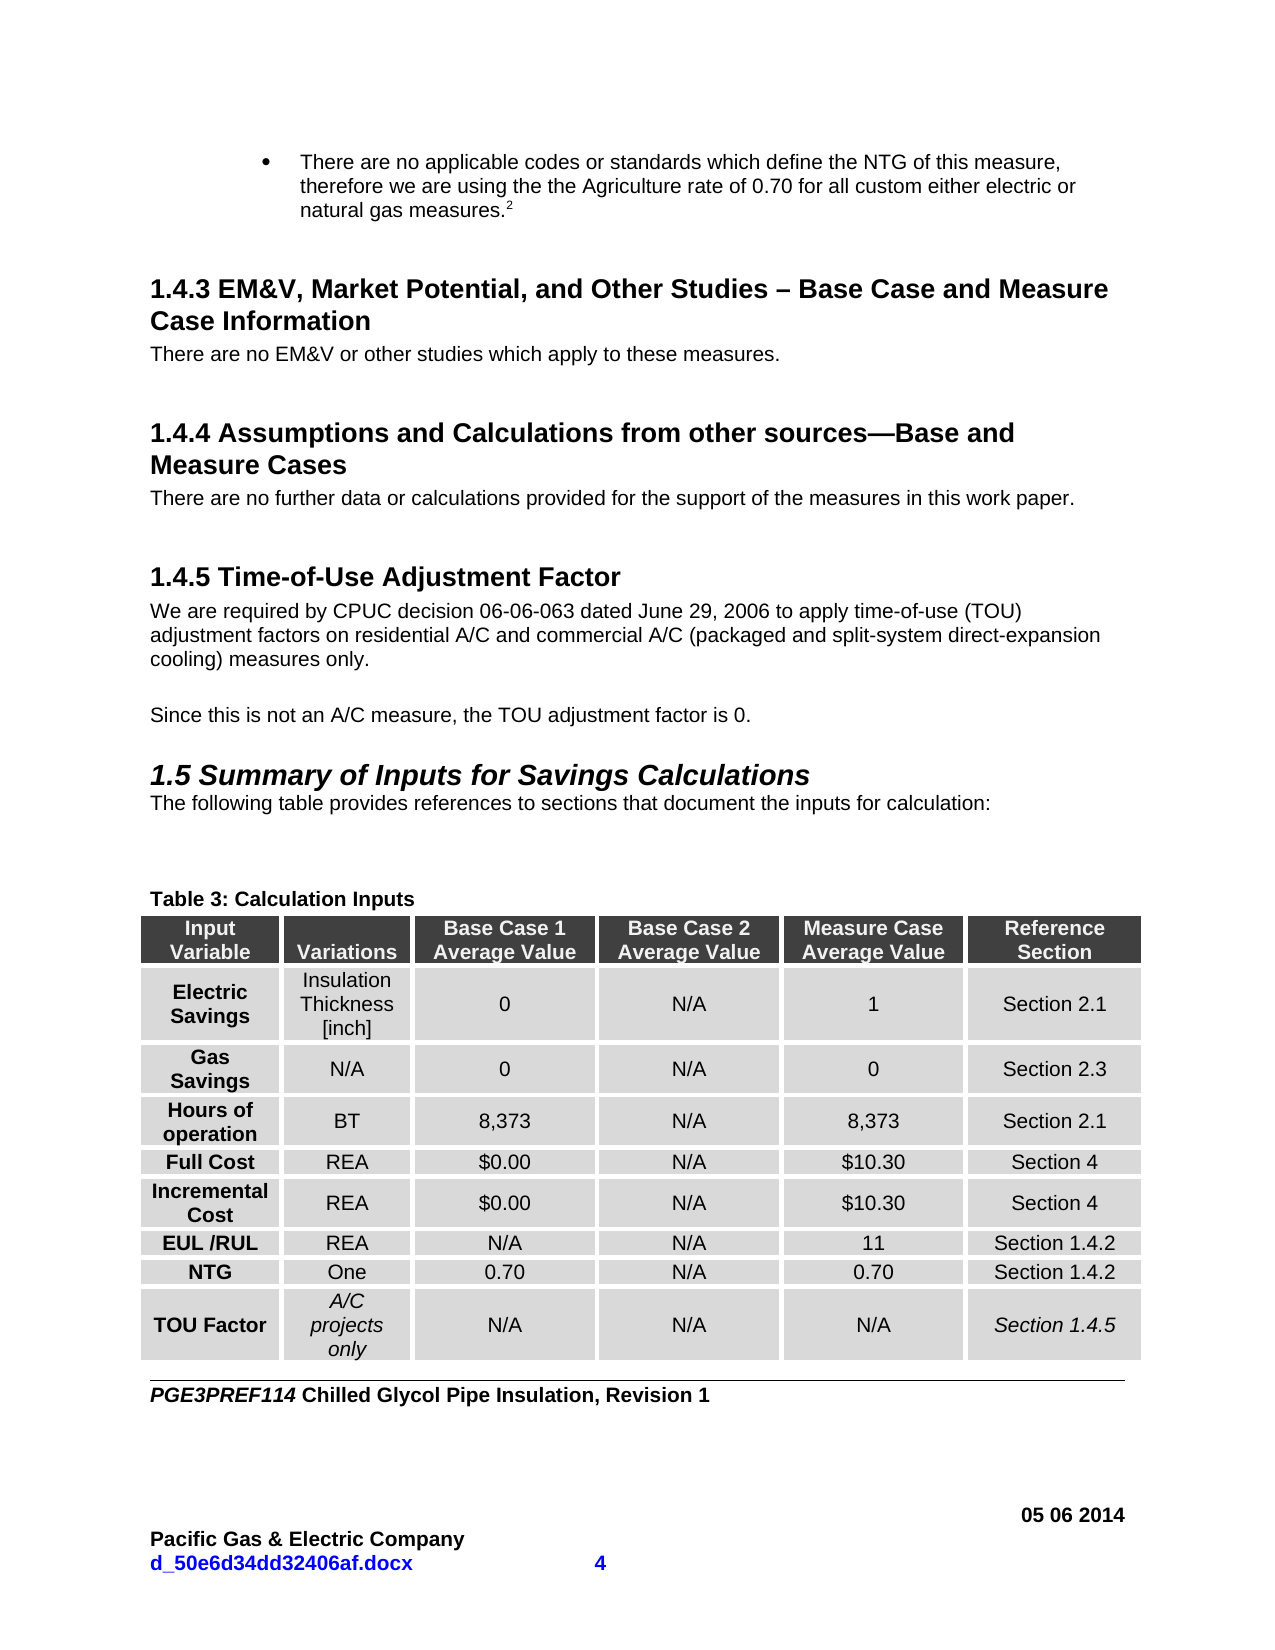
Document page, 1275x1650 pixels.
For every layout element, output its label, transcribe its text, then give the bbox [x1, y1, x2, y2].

table_cell Section 4 [968, 1150, 1141, 1174]
table_cell 0.70 [784, 1260, 963, 1284]
table_cell REA [284, 1179, 410, 1227]
table_cell $10.30 [784, 1179, 963, 1227]
table_header Measure Case Average Value [784, 916, 963, 963]
table_header Base Case 1 Average Value [415, 916, 595, 963]
table_cell N/A [599, 1179, 779, 1227]
text Since this is not an A/C measure, the TOU adjustment factor is 0. [150, 703, 1125, 727]
text The following table provides references to sections that document the inputs for calculation: [150, 791, 1125, 815]
table_cell N/A [599, 1097, 779, 1145]
table_header Variations [284, 916, 410, 963]
table_cell NTG [141, 1260, 279, 1284]
table_cell N/A [784, 1289, 963, 1360]
table_cell Section 2.3 [968, 1045, 1141, 1093]
table_cell TOU Factor [141, 1289, 279, 1360]
table_cell One [284, 1260, 410, 1284]
subtitle 1.4.5 Time-of-Use Adjustment Factor [150, 561, 1125, 593]
text 1.5 Summary of Inputs for Savings Calculations [150, 758, 1125, 791]
table_cell Full Cost [141, 1150, 279, 1174]
table_cell A/C projects only [284, 1289, 410, 1360]
table_header Input Variable [141, 916, 279, 963]
text Table 3: Calculation Inputs [150, 887, 1125, 911]
table_cell 8,373 [415, 1097, 595, 1145]
subtitle 1.4.3 EM&V, Market Potential, and Other Studies – Base Case and Measure Case Information [150, 273, 1125, 336]
table_cell 0 [784, 1045, 963, 1093]
table_cell $0.00 [415, 1179, 595, 1227]
table_cell N/A [599, 1231, 779, 1255]
table_cell $0.00 [415, 1150, 595, 1174]
table_cell 11 [784, 1231, 963, 1255]
table_cell Incremental Cost [141, 1179, 279, 1227]
table_cell N/A [599, 1150, 779, 1174]
table_cell N/A [284, 1045, 410, 1093]
text There are no further data or calculations provided for the support of the measures in this work paper. [150, 486, 1125, 510]
table_cell Gas Savings [141, 1045, 279, 1093]
table_cell N/A [599, 968, 779, 1040]
table_cell Section 1.4.2 [968, 1231, 1141, 1255]
table_cell Section 2.1 [968, 1097, 1141, 1145]
table_cell N/A [599, 1045, 779, 1093]
text There are no EM&V or other studies which apply to these measures. [150, 342, 1125, 366]
table_cell Section 1.4.2 [968, 1260, 1141, 1284]
subtitle 1.4.4 Assumptions and Calculations from other sources—Base and Measure Cases [150, 417, 1125, 480]
table_cell Electric Savings [141, 968, 279, 1040]
table_cell 0 [415, 1045, 595, 1093]
text We are required by CPUC decision 06-06-063 dated June 29, 2006 to apply time-of-use (TOU) adjustment factors on residential A/C and commercial A/C (packaged and split-system direct-expansion cooling) measures only. [150, 599, 1125, 671]
table_cell N/A [415, 1289, 595, 1360]
table_cell Section 1.4.5 [968, 1289, 1141, 1360]
table_cell 8,373 [784, 1097, 963, 1145]
table_cell $10.30 [784, 1150, 963, 1174]
table_cell N/A [599, 1260, 779, 1284]
table_cell REA [284, 1231, 410, 1255]
table_cell 1 [784, 968, 963, 1040]
table_cell 0 [415, 968, 595, 1040]
table_cell N/A [599, 1289, 779, 1360]
table_cell Insulation Thickness [inch] [284, 968, 410, 1040]
table_cell Section 4 [968, 1179, 1141, 1227]
table_cell N/A [415, 1231, 595, 1255]
table_cell Section 2.1 [968, 968, 1141, 1040]
table_cell REA [284, 1150, 410, 1174]
table_cell Hours of operation [141, 1097, 279, 1145]
table_cell 0.70 [415, 1260, 595, 1284]
table_header Reference Section [968, 916, 1141, 963]
table_cell EUL /RUL [141, 1231, 279, 1255]
list There are no applicable codes or standards which define the NTG of this measure, therefore we are using the the Agriculture rate of 0.70 for all custom either electric or natural gas measures. [262, 150, 1125, 222]
table_header Base Case 2 Average Value [599, 916, 779, 963]
table_cell BT [284, 1097, 410, 1145]
